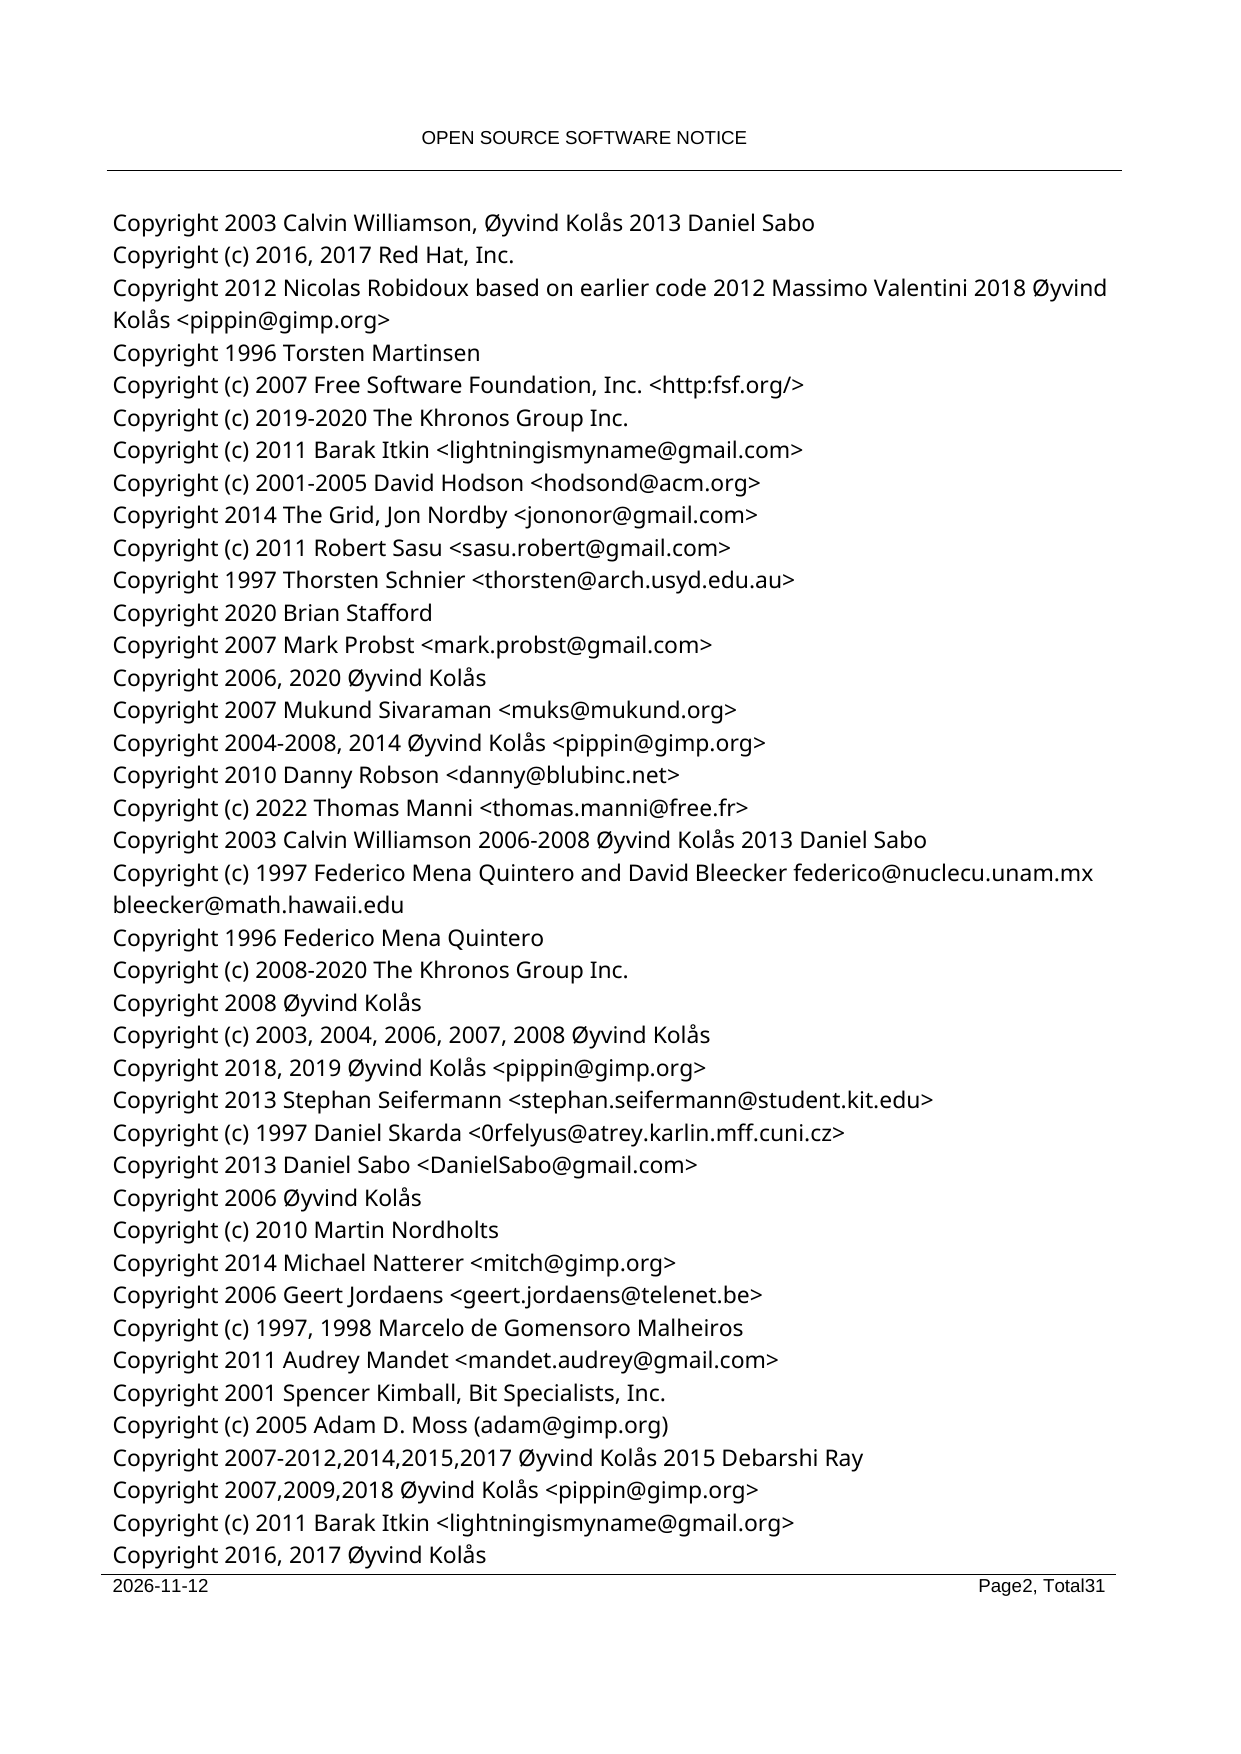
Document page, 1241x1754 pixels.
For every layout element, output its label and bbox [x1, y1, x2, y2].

text [112, 206, 1128, 1571]
